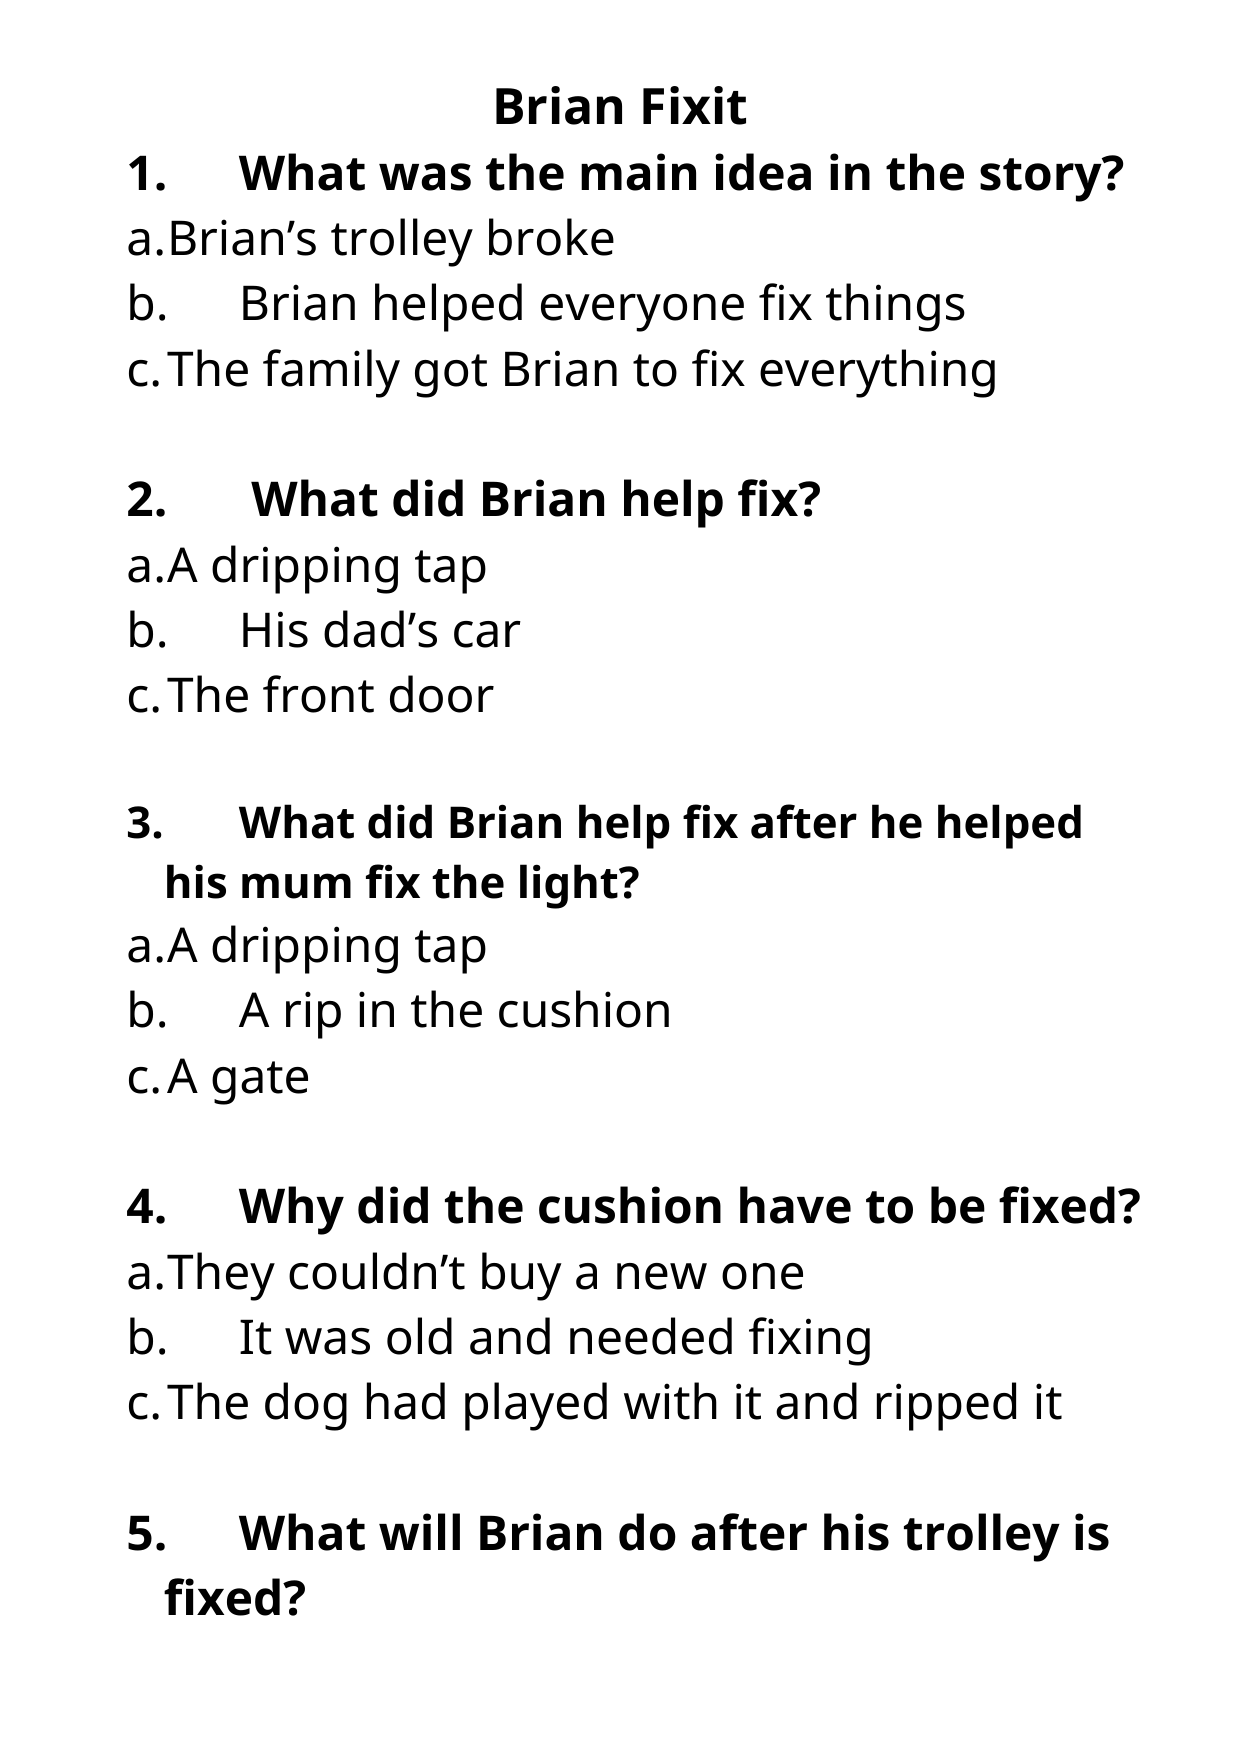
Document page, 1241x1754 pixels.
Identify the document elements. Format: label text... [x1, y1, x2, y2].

list They couldn’t buy a new one [126, 1238, 1152, 1303]
list The dog had played with it and ripped it [126, 1368, 1152, 1434]
text Brian Fixit [89, 71, 1152, 139]
list A dripping tap [126, 531, 1152, 596]
list The front door [126, 661, 1152, 727]
list The family got Brian to fix everything [126, 335, 1152, 400]
list His dad’s car [126, 596, 1152, 661]
list What did Brian help fix after he helped his mum fix the light? [126, 792, 1152, 911]
list What did Brian help fix? [126, 466, 1152, 531]
list A gate [126, 1042, 1152, 1107]
list Brian helped everyone fix things [126, 269, 1152, 335]
list Why did the cushion have to be fixed? [126, 1172, 1152, 1238]
list A rip in the cushion [126, 977, 1152, 1042]
list It was old and needed fixing [126, 1303, 1152, 1368]
list A dripping tap [126, 911, 1152, 977]
list What will Brian do after his trolley is fixed? [126, 1499, 1152, 1630]
list What was the main idea in the story? [126, 139, 1152, 204]
list Brian’s trolley broke [126, 204, 1152, 269]
